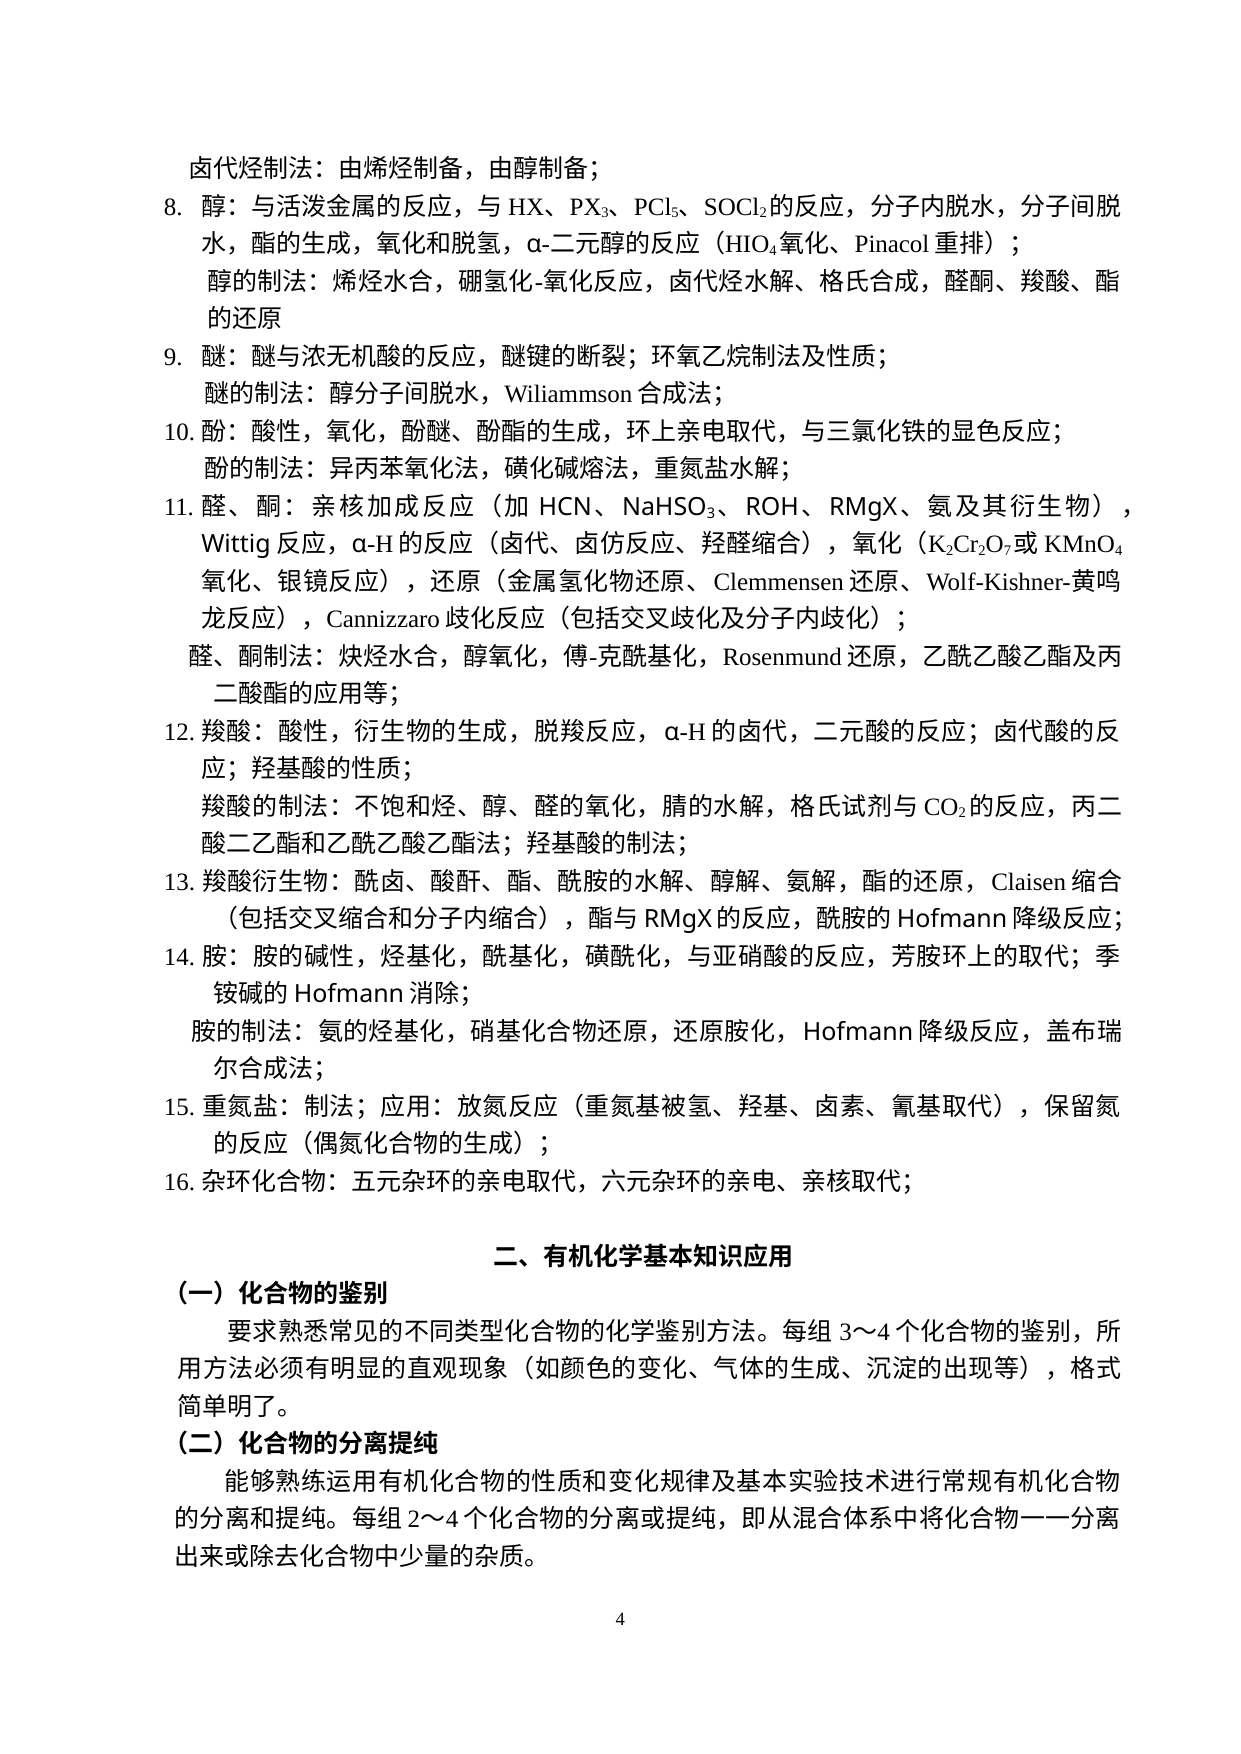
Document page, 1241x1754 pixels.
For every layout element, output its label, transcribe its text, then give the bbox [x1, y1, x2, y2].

text 卤代烃制法：由烯烃制备，由醇制备； [163, 148, 1122, 185]
text （一）化合物的鉴别 [163, 1273, 1122, 1310]
text 醛、酮制法：炔烃水合，醇氧化，傅-克酰基化，Rosenmund还原，乙酰乙酸乙酯及丙二酸酯的应用等； [163, 635, 1122, 710]
text 13. 羧酸衍生物：酰卤、酸酐、酯、酰胺的水解、醇解、氨解，酯的还原，Claisen缩合（包括交叉缩合和分子内缩合），酯与RMgX的反应，酰胺的Hofmann降级反应； [163, 860, 1122, 935]
list 醛、酮：亲核加成反应（加HCN、NaHSO3、ROH、RMgX、氨及其衍生物），Wittig反应，α-H的反应（卤代、卤仿反应、羟醛缩合），氧化（K2Cr2O7或KMnO4氧化、银镜反应），还原（金属氢化物还原、Clemmensen还原、Wolf-Kishner-黄鸣龙反应），Cannizzaro歧化反应（包括交叉歧化及分子内歧化）； [163, 485, 1122, 635]
text 胺的制法：氨的烃基化，硝基化合物还原，还原胺化，Hofmann降级反应，盖布瑞尔合成法； [163, 1010, 1122, 1085]
text （二）化合物的分离提纯 [163, 1423, 1122, 1460]
text 醇的制法：烯烃水合，硼氢化-氧化反应，卤代烃水解、格氏合成，醛酮、羧酸、酯的还原 [207, 260, 1122, 335]
text 羧酸的制法：不饱和烃、醇、醛的氧化，腈的水解，格氏试剂与CO2的反应，丙二酸二乙酯和乙酰乙酸乙酯法；羟基酸的制法； [201, 785, 1122, 860]
text 16. 杂环化合物：五元杂环的亲电取代，六元杂环的亲电、亲核取代； [163, 1160, 1122, 1198]
list 羧酸：酸性，衍生物的生成，脱羧反应，α-H的卤代，二元酸的反应；卤代酸的反应；羟基酸的性质； [163, 710, 1122, 785]
text 酚的制法：异丙苯氧化法，磺化碱熔法，重氮盐水解； [204, 448, 1122, 485]
text 二、有机化学基本知识应用 [163, 1235, 1122, 1273]
text 要求熟悉常见的不同类型化合物的化学鉴别方法。每组3～4个化合物的鉴别，所用方法必须有明显的直观现象（如颜色的变化、气体的生成、沉淀的出现等），格式简单明了。 [177, 1310, 1122, 1423]
list 酚：酸性，氧化，酚醚、酚酯的生成，环上亲电取代，与三氯化铁的显色反应； [163, 410, 1122, 448]
list 醇：与活泼金属的反应，与HX、PX3、PCl5、SOCl2的反应，分子内脱水，分子间脱水，酯的生成，氧化和脱氢，α-二元醇的反应（HIO4氧化、Pinacol重排）； [163, 185, 1122, 260]
text 醚的制法：醇分子间脱水，Wiliammson合成法； [204, 373, 1122, 410]
text 15. 重氮盐：制法；应用：放氮反应（重氮基被氢、羟基、卤素、氰基取代），保留氮的反应（偶氮化合物的生成）； [163, 1085, 1122, 1160]
text 能够熟练运用有机化合物的性质和变化规律及基本实验技术进行常规有机化合物的分离和提纯。每组2～4个化合物的分离或提纯，即从混合体系中将化合物一一分离出来或除去化合物中少量的杂质。 [174, 1460, 1122, 1573]
text 14. 胺：胺的碱性，烃基化，酰基化，磺酰化，与亚硝酸的反应，芳胺环上的取代；季铵碱的Hofmann消除； [163, 935, 1122, 1010]
list 醚：醚与浓无机酸的反应，醚键的断裂；环氧乙烷制法及性质； [163, 335, 1122, 373]
